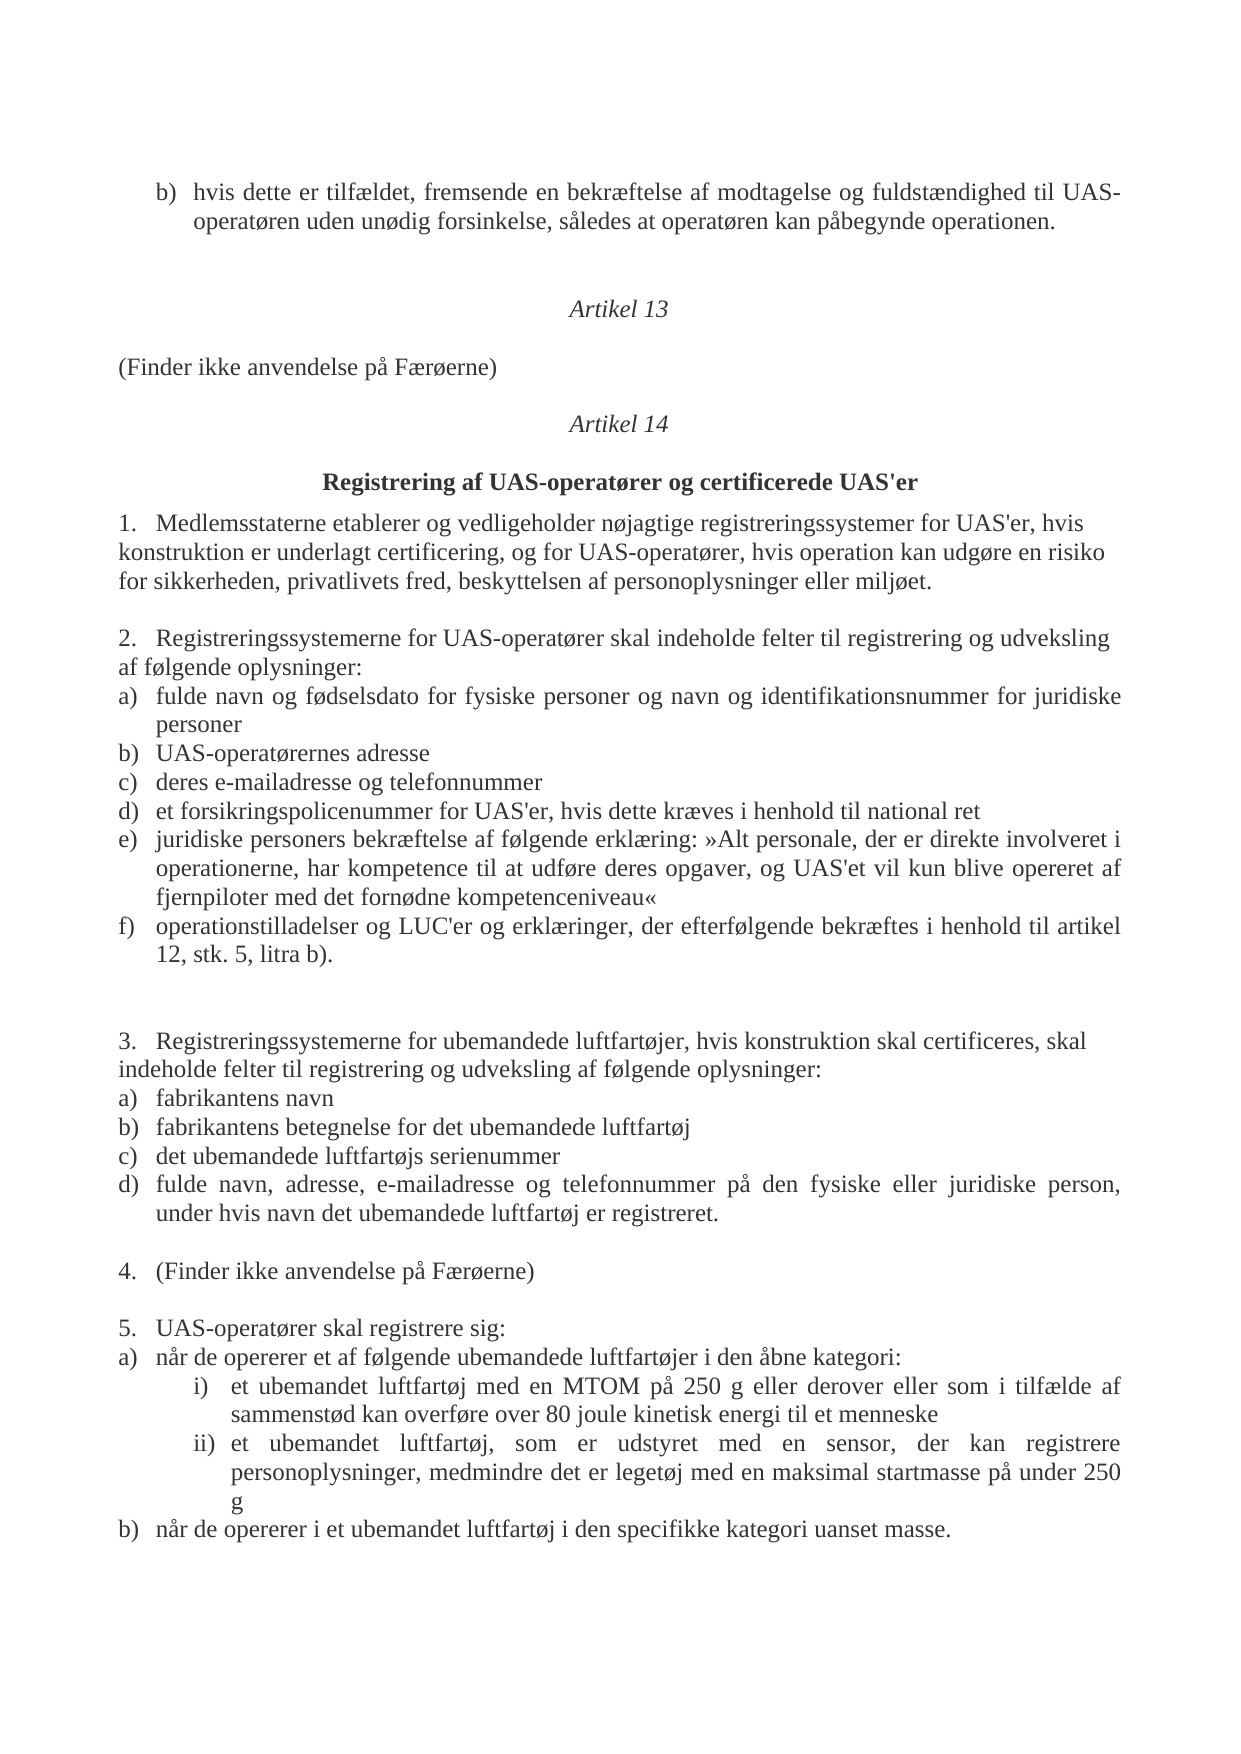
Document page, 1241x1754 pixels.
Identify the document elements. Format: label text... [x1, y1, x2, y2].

text 5. UAS-operatører skal registrere sig: [118, 1313, 1122, 1342]
list når de opererer i et ubemandet luftfartøj i den specifikke kategori uanset masse. [118, 1514, 1122, 1543]
list fulde navn og fødselsdato for fysiske personer og navn og identifikationsnummer for juridiske personer [118, 681, 1122, 738]
text (Finder ikke anvendelse på Færøerne) [118, 348, 1122, 381]
text Artikel 14 [118, 406, 1122, 438]
list operationstilladelser og LUC'er og erklæringer, der efterfølgende bekræftes i henhold til artikel 12, stk. 5, litra b). [118, 911, 1122, 968]
list når de opererer et af følgende ubemandede luftfartøjer i den åbne kategori: [118, 1342, 1122, 1371]
list fabrikantens betegnelse for det ubemandede luftfartøj [118, 1112, 1122, 1141]
list fulde navn, adresse, e-mailadresse og telefonnummer på den fysiske eller juridiske person, under hvis navn det ubemandede luftfartøj er registreret. [118, 1169, 1122, 1227]
list det ubemandede luftfartøjs serienummer [118, 1141, 1122, 1169]
list hvis dette er tilfældet, fremsende en bekræftelse af modtagelse og fuldstændighed til UAS-operatøren uden unødig forsinkelse, således at operatøren kan påbegynde operationen. [156, 177, 1122, 235]
text 4. (Finder ikke anvendelse på Færøerne) [118, 1256, 1122, 1284]
list juridiske personers bekræftelse af følgende erklæring: »Alt personale, der er direkte involveret i operationerne, har kompetence til at udføre deres opgaver, og UAS'et vil kun blive opereret af fjernpiloter med det fornødne kompetenceniveau« [118, 824, 1122, 911]
text Registrering af UAS-operatører og certificerede UAS'er [118, 463, 1122, 496]
text 1. Medlemsstaterne etablerer og vedligeholder nøjagtige registreringssystemer for UAS'er, hvis konstruktion er underlagt certificering, og for UAS-operatører, hvis operation kan udgøre en risiko for sikkerheden, privatlivets fred, beskyttelsen af personoplysninger eller miljøet. [118, 508, 1122, 594]
text 2. Registreringssystemerne for UAS-operatører skal indeholde felter til registrering og udveksling af følgende oplysninger: [118, 623, 1122, 681]
text Artikel 13 [118, 291, 1122, 323]
list deres e-mailadresse og telefonnummer [118, 767, 1122, 796]
list et ubemandet luftfartøj med en MTOM på 250 g eller derover eller som i tilfælde af sammenstød kan overføre over 80 joule kinetisk energi til et menneske [193, 1371, 1122, 1428]
list et forsikringspolicenummer for UAS'er, hvis dette kræves i henhold til national ret [118, 796, 1122, 824]
list UAS-operatørernes adresse [118, 738, 1122, 767]
list et ubemandet luftfartøj, som er udstyret med en sensor, der kan registrere personoplysninger, medmindre det er legetøj med en maksimal startmasse på under 250 g [193, 1428, 1122, 1514]
list fabrikantens navn [118, 1083, 1122, 1112]
text 3. Registreringssystemerne for ubemandede luftfartøjer, hvis konstruktion skal certificeres, skal indeholde felter til registrering og udveksling af følgende oplysninger: [118, 1026, 1122, 1083]
